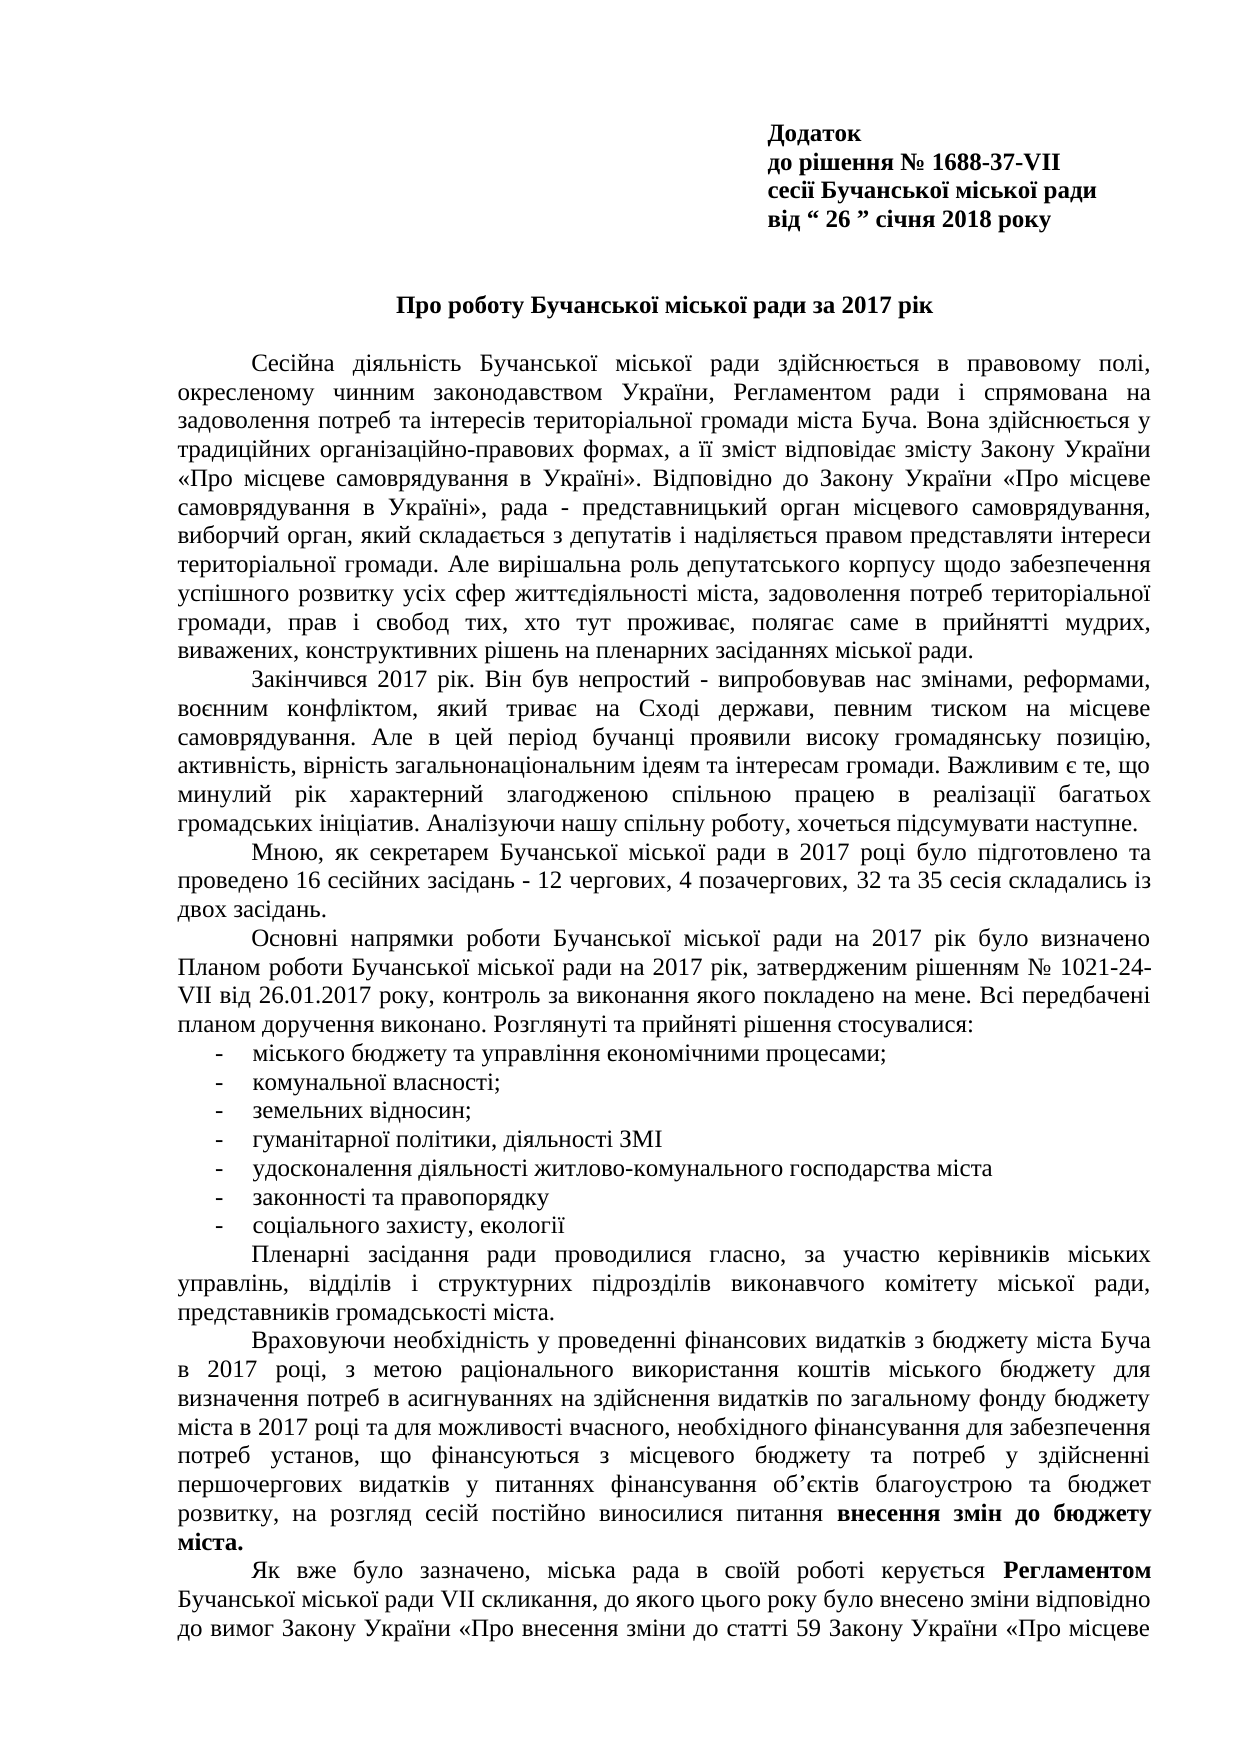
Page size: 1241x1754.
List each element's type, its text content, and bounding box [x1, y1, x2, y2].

text Сесійна діяльність Бучанської міської ради здійснюється в правовому полі, окресленому чинним законодавством України, Регламентом ради і спрямована на задоволення потреб та інтересів територіальної громади міста Буча. Вона здійснюється у традиційних організаційно-правових формах, а її зміст відповідає змісту Закону України «Про місцеве самоврядування в Україні». Відповідно до Закону України «Про місцеве самоврядування в Україні», рада - представницький орган місцевого самоврядування, виборчий орган, який складається з депутатів і наділяється правом представляти інтереси територіальної громади. Але вирішальна роль депутатського корпусу щодо забезпечення успішного розвитку усіх сфер життєдіяльності міста, задоволення потреб територіальної громади, прав і свобод тих, хто тут проживає, полягає саме в прийнятті мудрих, виважених, конструктивних рішень на пленарних засіданнях міської ради. [177, 348, 1152, 664]
list міського бюджету та управління економічними процесами; [215, 1038, 1152, 1067]
text Закінчився 2017 рік. Він був непростий - випробовував нас змінами, реформами, воєнним конфліктом, який триває на Сході держави, певним тиском на місцеве самоврядування. Але в цей період бучанці проявили високу громадянську позицію, активність, вірність загальнонаціональним ідеям та інтересам громади. Важливим є те, що минулий рік характерний злагодженою спільною працею в реалізації багатьох громадських ініціатив. Аналізуючи нашу спільну роботу, хочеться підсумувати наступне. [177, 664, 1152, 837]
text Про роботу Бучанської міської ради за 2017 рік [177, 291, 1152, 319]
text Пленарні засідання ради проводилися гласно, за участю керівників міських управлінь, відділів і структурних підрозділів виконавчого комітету міської ради, представників громадськості міста. [177, 1239, 1152, 1326]
text Додаток [177, 118, 1152, 147]
text Мною, як секретарем Бучанської міської ради в 2017 році було підготовлено та проведено 16 сесійних засідань - 12 чергових, 4 позачергових, 32 та 35 сесія складались із двох засідань. [177, 837, 1152, 923]
list комунальної власності; [215, 1067, 1152, 1096]
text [177, 1556, 1152, 1642]
text Враховуючи необхідність у проведенні фінансових видатків з бюджету міста Буча в 2017 році, з метою раціонального використання коштів міського бюджету для визначення потреб в асигнуваннях на здійснення видатків по загальному фонду бюджету міста в 2017 році та для можливості вчасного, необхідного фінансування для забезпечення потреб установ, що фінансуються з місцевого бюджету та потреб у здійсненні першочергових видатків у питаннях фінансування об’єктів благоустрою та бюджет розвитку, на розгляд сесій постійно виносилися питання внесення змін до бюджету міста. [177, 1326, 1152, 1556]
list соціального захисту, екології [215, 1211, 1152, 1239]
list земельних відносин; [215, 1096, 1152, 1124]
list законності та правопорядку [215, 1182, 1152, 1211]
text до рішення № 1688-37-VII сесії Бучанської міської ради від “ 26 ” січня 2018 року [177, 147, 1152, 233]
text Основні напрямки роботи Бучанської міської ради на 2017 рік було визначено Планом роботи Бучанської міської ради на 2017 рік, затвердженим рішенням № 1021-24-VІІ від 26.01.2017 року, контроль за виконання якого покладено на мене. Всі передбачені планом доручення виконано. Розглянуті та прийняті рішення стосувалися: [177, 923, 1152, 1038]
list гуманітарної політики, діяльності ЗМІ [215, 1124, 1152, 1153]
list удосконалення діяльності житлово-комунального господарства міста [215, 1153, 1152, 1182]
